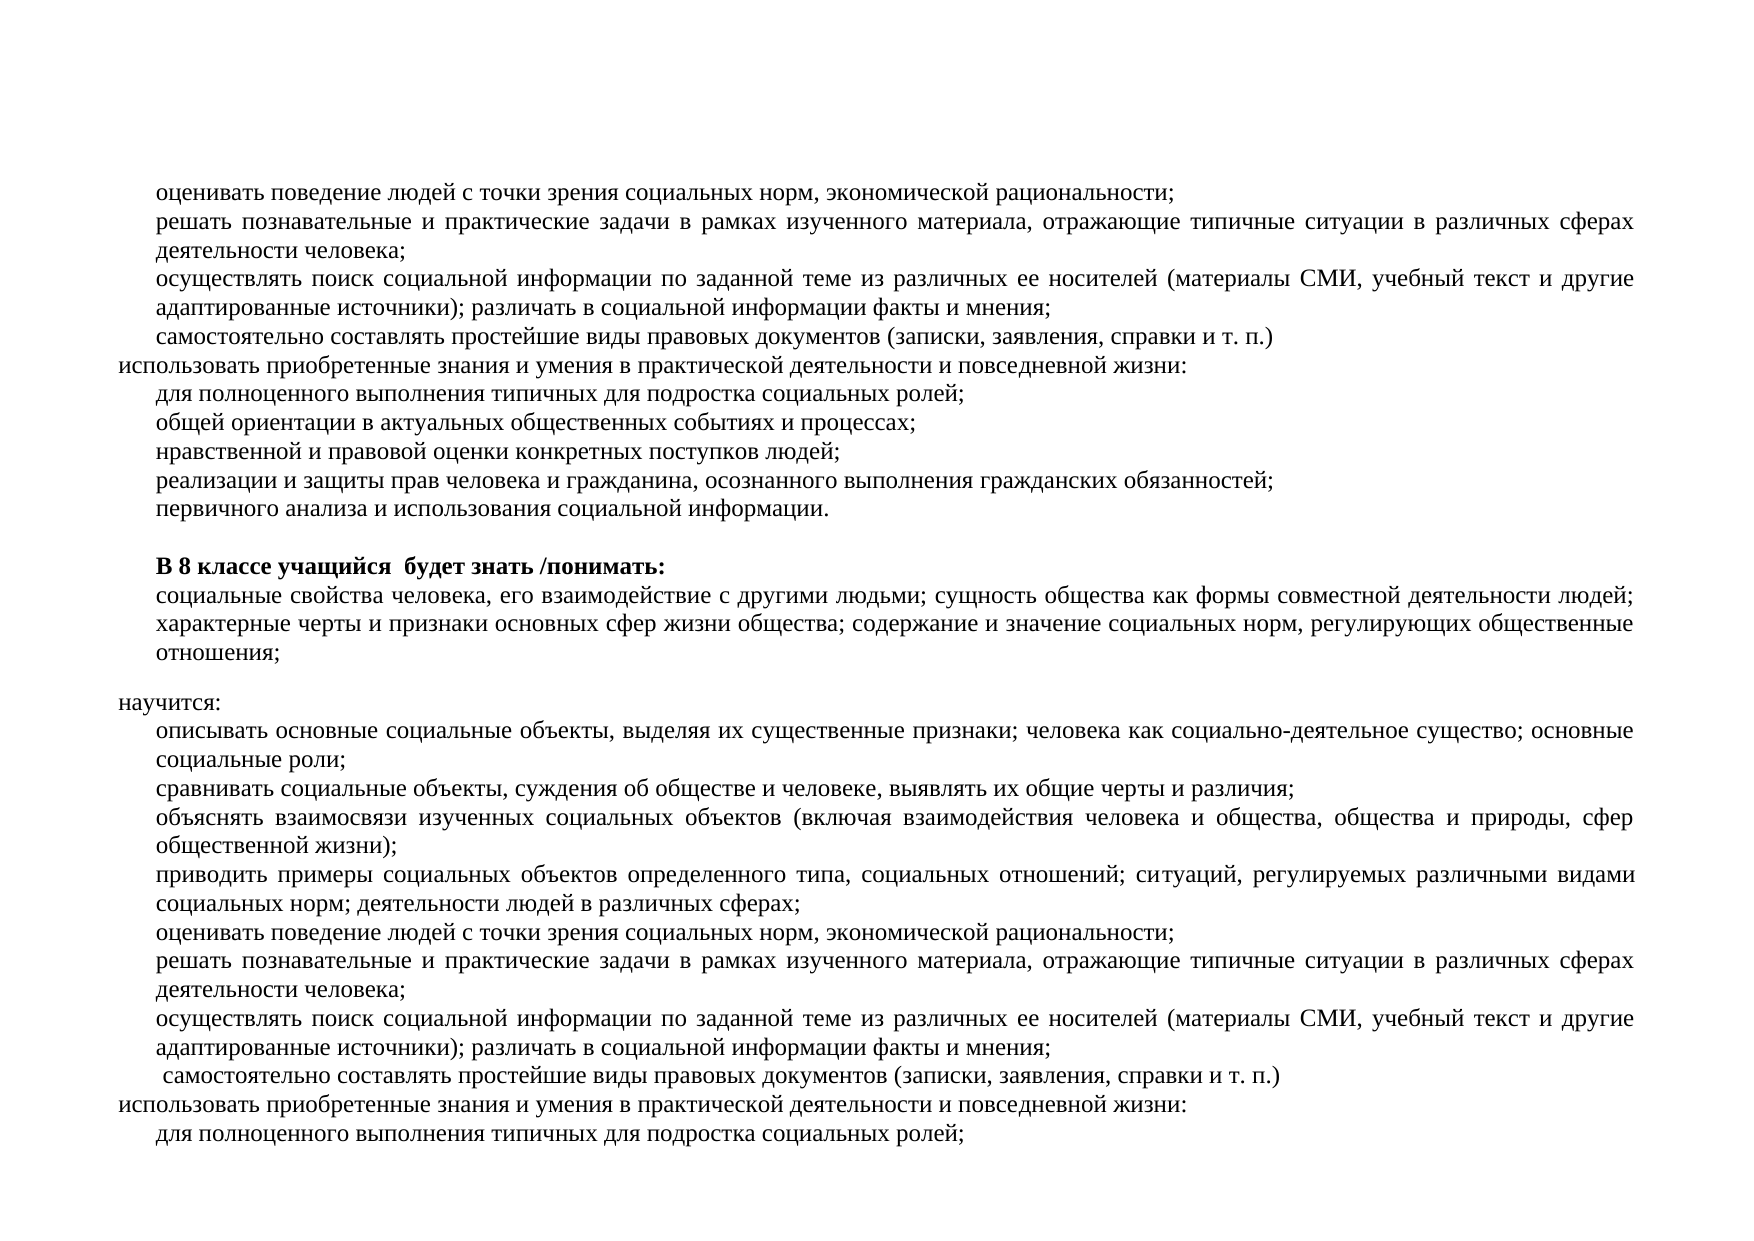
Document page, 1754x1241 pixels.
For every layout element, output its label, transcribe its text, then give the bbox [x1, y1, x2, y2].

text научится: [118, 687, 1636, 716]
text оценивать поведение людей с точки зрения социальных норм, экономической рациональности; [156, 177, 1636, 206]
text общей ориентации в актуальных общественных событиях и процессах; [156, 407, 1636, 436]
text описывать основные социальные объекты, выделяя их существенные признаки; человека как социально-деятельное существо; основные социальные роли; [156, 716, 1636, 773]
text самостоятельно составлять простейшие виды правовых документов (записки, заявления, справки и т. п.) [156, 321, 1636, 350]
text социальные свойства человека, его взаимодействие с другими людьми; сущность общества как формы совместной деятельности людей; характерные черты и признаки основных сфер жизни общества; содержание и значение социальных норм, регулирующих общественные отношения; [156, 580, 1636, 666]
text использовать приобретенные знания и умения в практической деятельности и повседневной жизни: [118, 1089, 1636, 1118]
text решать познавательные и практические задачи в рамках изученного материала, отражающие типичные ситуации в различных сферах деятельности человека; [156, 946, 1636, 1003]
text приводить примеры социальных объектов определенного типа, социальных отношений; ситуаций, регулируемых различными видами социальных норм; деятельности людей в различных сферах; [156, 859, 1636, 917]
text объяснять взаимосвязи изученных социальных объектов (включая взаимодействия человека и общества, общества и природы, сфер общественной жизни); [156, 802, 1636, 859]
text осуществлять поиск социальной информации по заданной теме из различных ее носителей (материалы СМИ, учебный текст и другие адаптированные источники); различать в социальной информации факты и мнения; [156, 263, 1636, 321]
text для полноценного выполнения типичных для подростка социальных ролей; [156, 1118, 1636, 1147]
text оценивать поведение людей с точки зрения социальных норм, экономической рациональности; [156, 917, 1636, 946]
text использовать приобретенные знания и умения в практической деятельности и повседневной жизни: [118, 350, 1636, 378]
text В 8 классе учащийся будет знать /понимать: [156, 551, 1636, 580]
text сравнивать социальные объекты, суждения об обществе и человеке, выявлять их общие черты и различия; [156, 773, 1636, 802]
text первичного анализа и использования социальной информации. [156, 493, 1636, 522]
text осуществлять поиск социальной информации по заданной теме из различных ее носителей (материалы СМИ, учебный текст и другие адаптированные источники); различать в социальной информации факты и мнения; [156, 1003, 1636, 1061]
text реализации и защиты прав человека и гражданина, осознанного выполнения гражданских обязанностей; [156, 465, 1636, 493]
text для полноценного выполнения типичных для подростка социальных ролей; [156, 378, 1636, 407]
text самостоятельно составлять простейшие виды правовых документов (записки, заявления, справки и т. п.) [162, 1061, 1636, 1089]
text нравственной и правовой оценки конкретных поступков людей; [156, 436, 1636, 465]
text решать познавательные и практические задачи в рамках изученного материала, отражающие типичные ситуации в различных сферах деятельности человека; [156, 206, 1636, 263]
